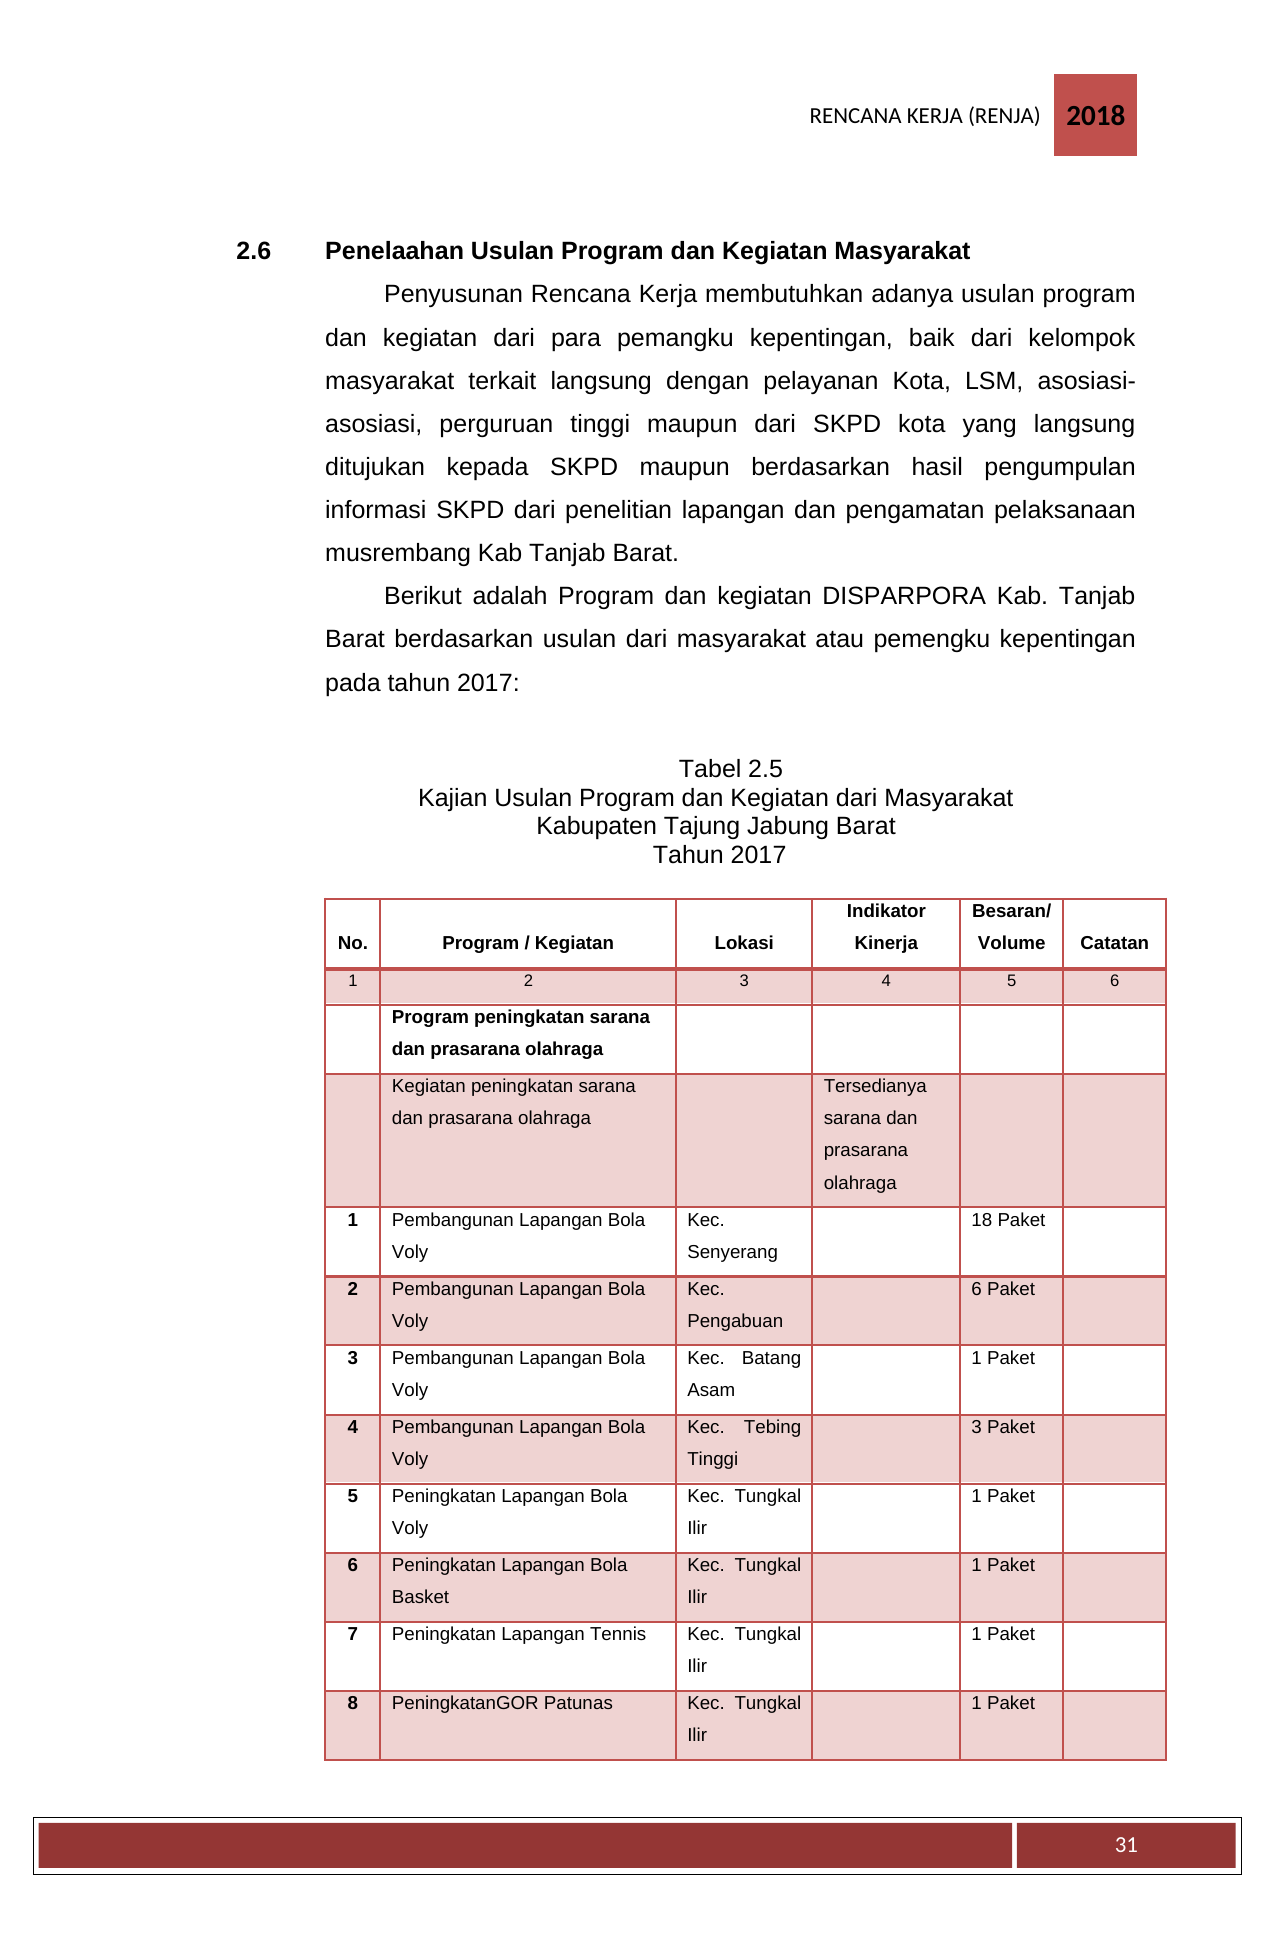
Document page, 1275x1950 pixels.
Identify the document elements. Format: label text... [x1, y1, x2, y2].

table_cell [1064, 1554, 1165, 1621]
table_cell Kec. Tungkal Ilir [677, 1692, 811, 1759]
table_cell 7 [326, 1623, 379, 1690]
table_cell Peningkatan Lapangan Bola Basket [381, 1554, 675, 1621]
table_cell [813, 1278, 959, 1344]
table_cell [813, 1485, 959, 1552]
table_cell [813, 1692, 959, 1759]
table_cell Kec. Batang Asam [677, 1346, 811, 1413]
table_cell 6 [1064, 971, 1165, 1003]
table_cell Kec. Tebing Tinggi [677, 1416, 811, 1482]
table_cell [1064, 1346, 1165, 1413]
table_cell 1 Paket [961, 1485, 1062, 1552]
text Berikut adalah Program dan kegiatan DISPARPORA Kab. Tanjab Barat berdasarkan usulan dari masyarakat atau pemengku kepentingan pada tahun 2017: [325, 581, 1137, 696]
table_cell [813, 1416, 959, 1482]
table_cell [1064, 1006, 1165, 1073]
table_cell Peningkatan Lapangan Bola Voly [381, 1485, 675, 1552]
table_cell [961, 1075, 1062, 1206]
table_cell [813, 1346, 959, 1413]
table_cell Kec. Pengabuan [677, 1278, 811, 1344]
table_cell [813, 1554, 959, 1621]
table_cell 2 [326, 1278, 379, 1344]
table_header Catatan [1064, 900, 1165, 967]
table_cell [677, 1075, 811, 1206]
table_cell Kegiatan peningkatan sarana dan prasarana olahraga [381, 1075, 675, 1206]
table_cell 2 [381, 971, 675, 1003]
table_cell [813, 1208, 959, 1275]
table_cell 1 Paket [961, 1346, 1062, 1413]
text Tabel 2.5 [325, 754, 1137, 782]
table_cell Kec. Tungkal Ilir [677, 1485, 811, 1552]
table_cell 5 [961, 971, 1062, 1003]
table_cell 1 [326, 971, 379, 1003]
table_header No. [326, 900, 379, 967]
table_cell 1 Paket [961, 1692, 1062, 1759]
table_header Indikator Kinerja [813, 900, 959, 967]
table_cell Program peningkatan sarana dan prasarana olahraga [381, 1006, 675, 1073]
table_cell 3 Paket [961, 1416, 1062, 1482]
table_header Besaran/ Volume [961, 900, 1062, 967]
table_cell 1 Paket [961, 1623, 1062, 1690]
table_cell 3 [326, 1346, 379, 1413]
table_cell 18 Paket [961, 1208, 1062, 1275]
table_cell Pembangunan Lapangan Bola Voly [381, 1416, 675, 1482]
table_cell 4 [813, 971, 959, 1003]
table_cell [326, 1075, 379, 1206]
table_cell Tersedianya sarana dan prasarana olahraga [813, 1075, 959, 1206]
table_cell [1064, 1692, 1165, 1759]
text 2.6 Penelaahan Usulan Program dan Kegiatan Masyarakat [236, 236, 1137, 265]
table_cell Kec. Senyerang [677, 1208, 811, 1275]
table_cell Pembangunan Lapangan Bola Voly [381, 1346, 675, 1413]
table_cell Peningkatan Lapangan Tennis [381, 1623, 675, 1690]
table_cell [326, 1006, 379, 1073]
table_cell Pembangunan Lapangan Bola Voly [381, 1208, 675, 1275]
table_cell [813, 1623, 959, 1690]
text Kabupaten Tajung Jabung Barat [295, 811, 1137, 840]
table_cell [1064, 1485, 1165, 1552]
table_cell Kec. Tungkal Ilir [677, 1554, 811, 1621]
table_cell Kec. Tungkal Ilir [677, 1623, 811, 1690]
table_cell 4 [326, 1416, 379, 1482]
table_cell 3 [677, 971, 811, 1003]
table_cell Pembangunan Lapangan Bola Voly [381, 1278, 675, 1344]
text Kajian Usulan Program dan Kegiatan dari Masyarakat [295, 782, 1137, 811]
table_cell 5 [326, 1485, 379, 1552]
table_header Lokasi [677, 900, 811, 967]
table_cell [1064, 1208, 1165, 1275]
text Tahun 2017 [295, 840, 1137, 869]
table_cell [961, 1006, 1062, 1073]
table_cell 1 [326, 1208, 379, 1275]
table_cell PeningkatanGOR Patunas [381, 1692, 675, 1759]
table_cell [1064, 1623, 1165, 1690]
table_header Program / Kegiatan [381, 900, 675, 967]
table_cell [1064, 1075, 1165, 1206]
table_cell [1064, 1416, 1165, 1482]
table_cell 6 [326, 1554, 379, 1621]
table_cell 8 [326, 1692, 379, 1759]
table_cell [677, 1006, 811, 1073]
table_cell [1064, 1278, 1165, 1344]
table_cell 6 Paket [961, 1278, 1062, 1344]
table_cell 1 Paket [961, 1554, 1062, 1621]
table_cell [813, 1006, 959, 1073]
text Penyusunan Rencana Kerja membutuhkan adanya usulan program dan kegiatan dari para pemangku kepentingan, baik dari kelompok masyarakat terkait langsung dengan pelayanan Kota, LSM, asosiasi-asosiasi, perguruan tinggi maupun dari SKPD kota yang langsung ditujukan kepada SKPD maupun berdasarkan hasil pengumpulan informasi SKPD dari penelitian lapangan dan pengamatan pelaksanaan musrembang Kab Tanjab Barat. [325, 279, 1137, 567]
